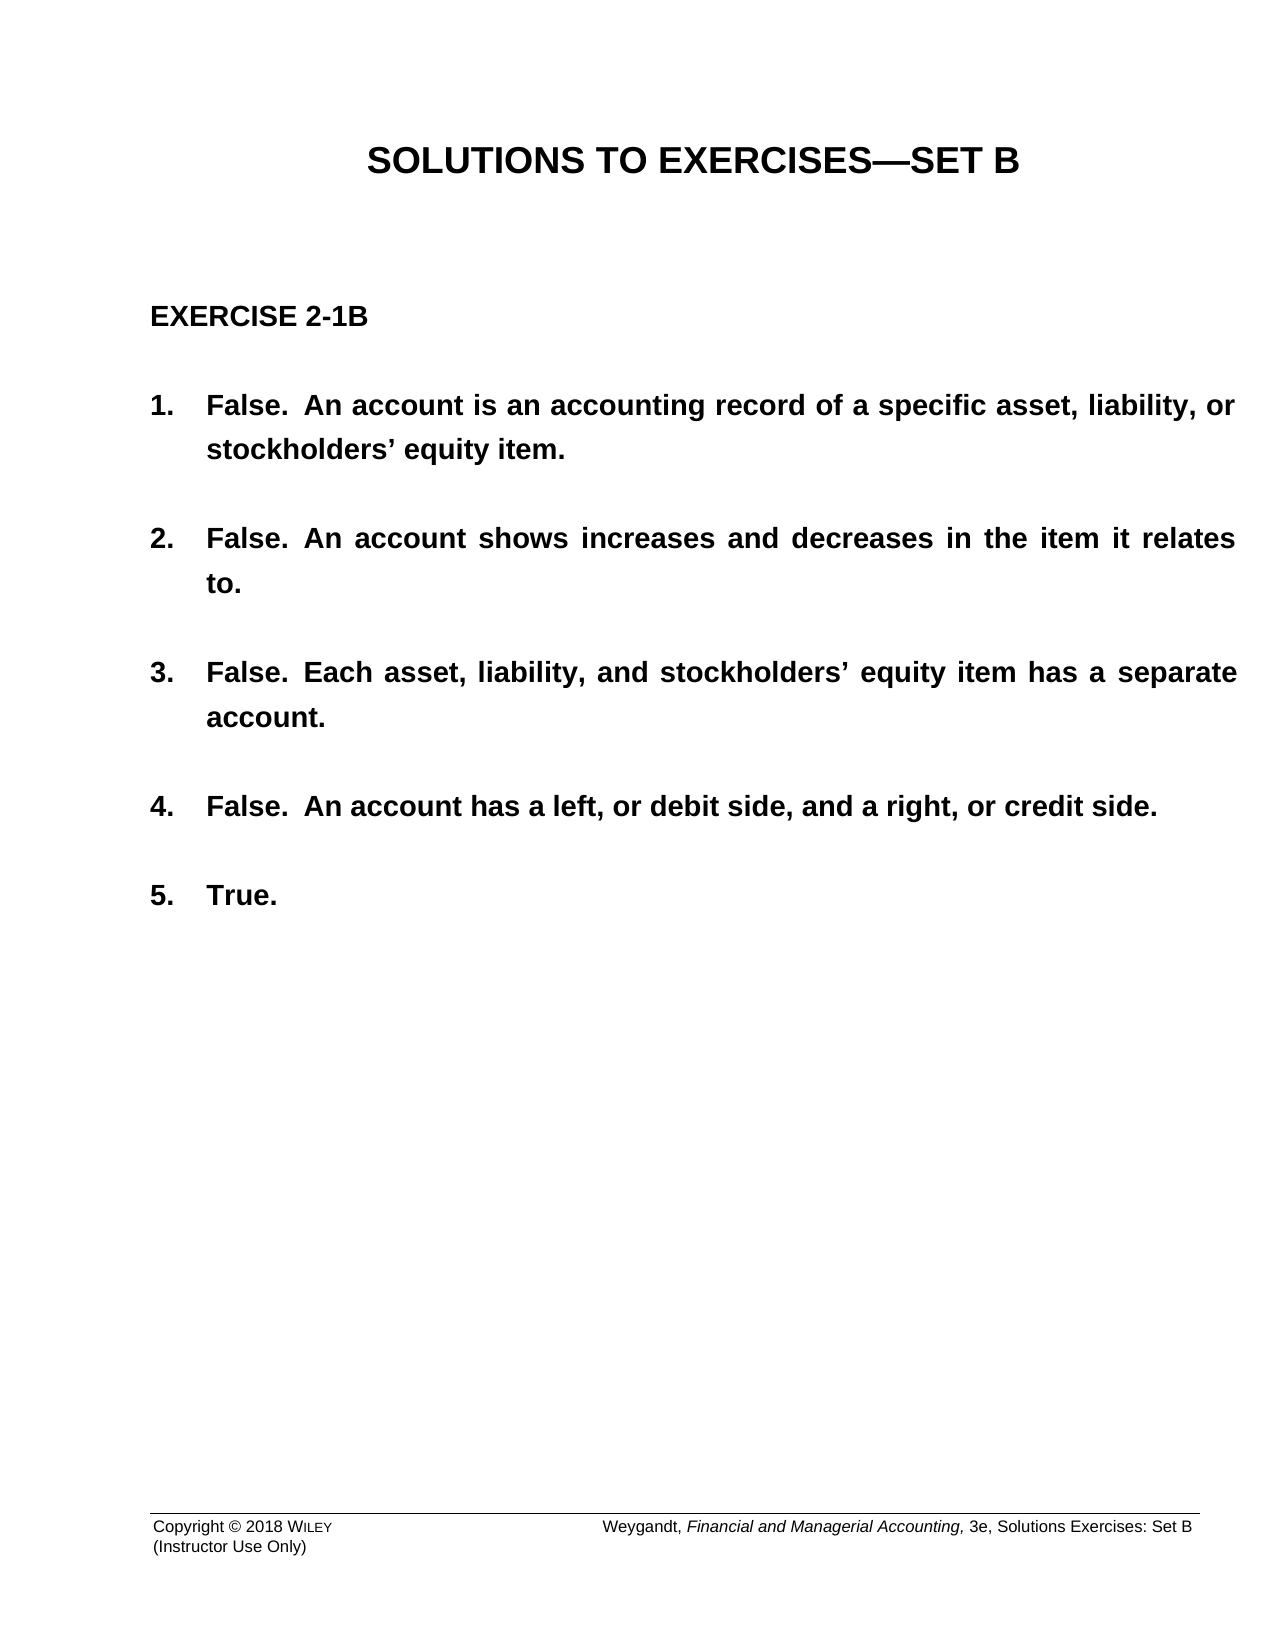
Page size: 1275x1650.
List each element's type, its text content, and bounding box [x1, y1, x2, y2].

text 5. True. [150, 878, 1237, 912]
text EXERCISE 2-1B [150, 298, 1237, 332]
text 1. False. An account is an accounting record of a specific asset, liability, or stockholders’ equity item. [150, 388, 1237, 466]
text 2. False. An account shows increases and decreases in the item it relates to. [150, 521, 1237, 599]
text SOLUTIONS TO EXERCISES—SET B [150, 138, 1237, 181]
text 3. False. Each asset, liability, and stockholders’ equity item has a separate account. [150, 655, 1237, 733]
text 4. False. An account has a left, or debit side, and a right, or credit side. [150, 789, 1237, 822]
